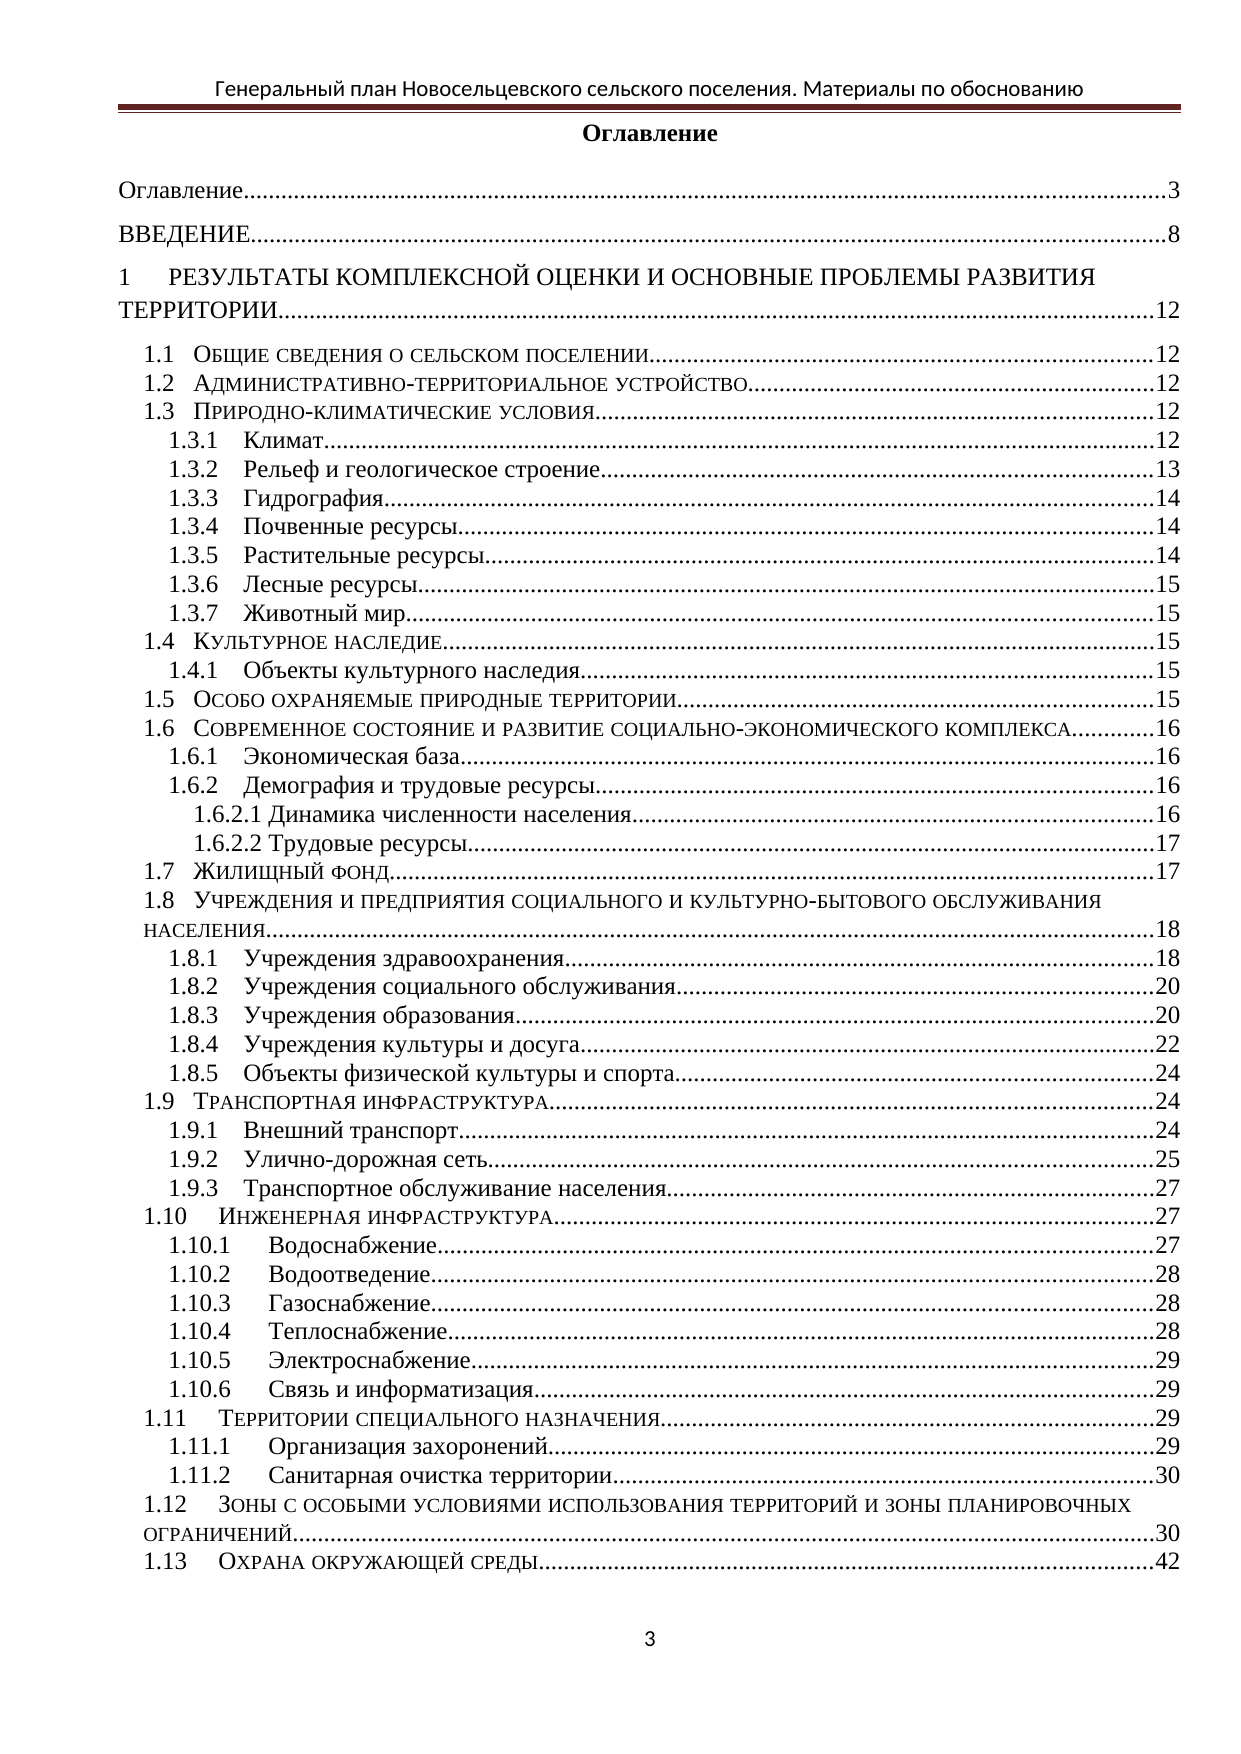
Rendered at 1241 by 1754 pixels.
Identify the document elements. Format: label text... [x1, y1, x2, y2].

text Оглавление [118, 118, 1181, 147]
